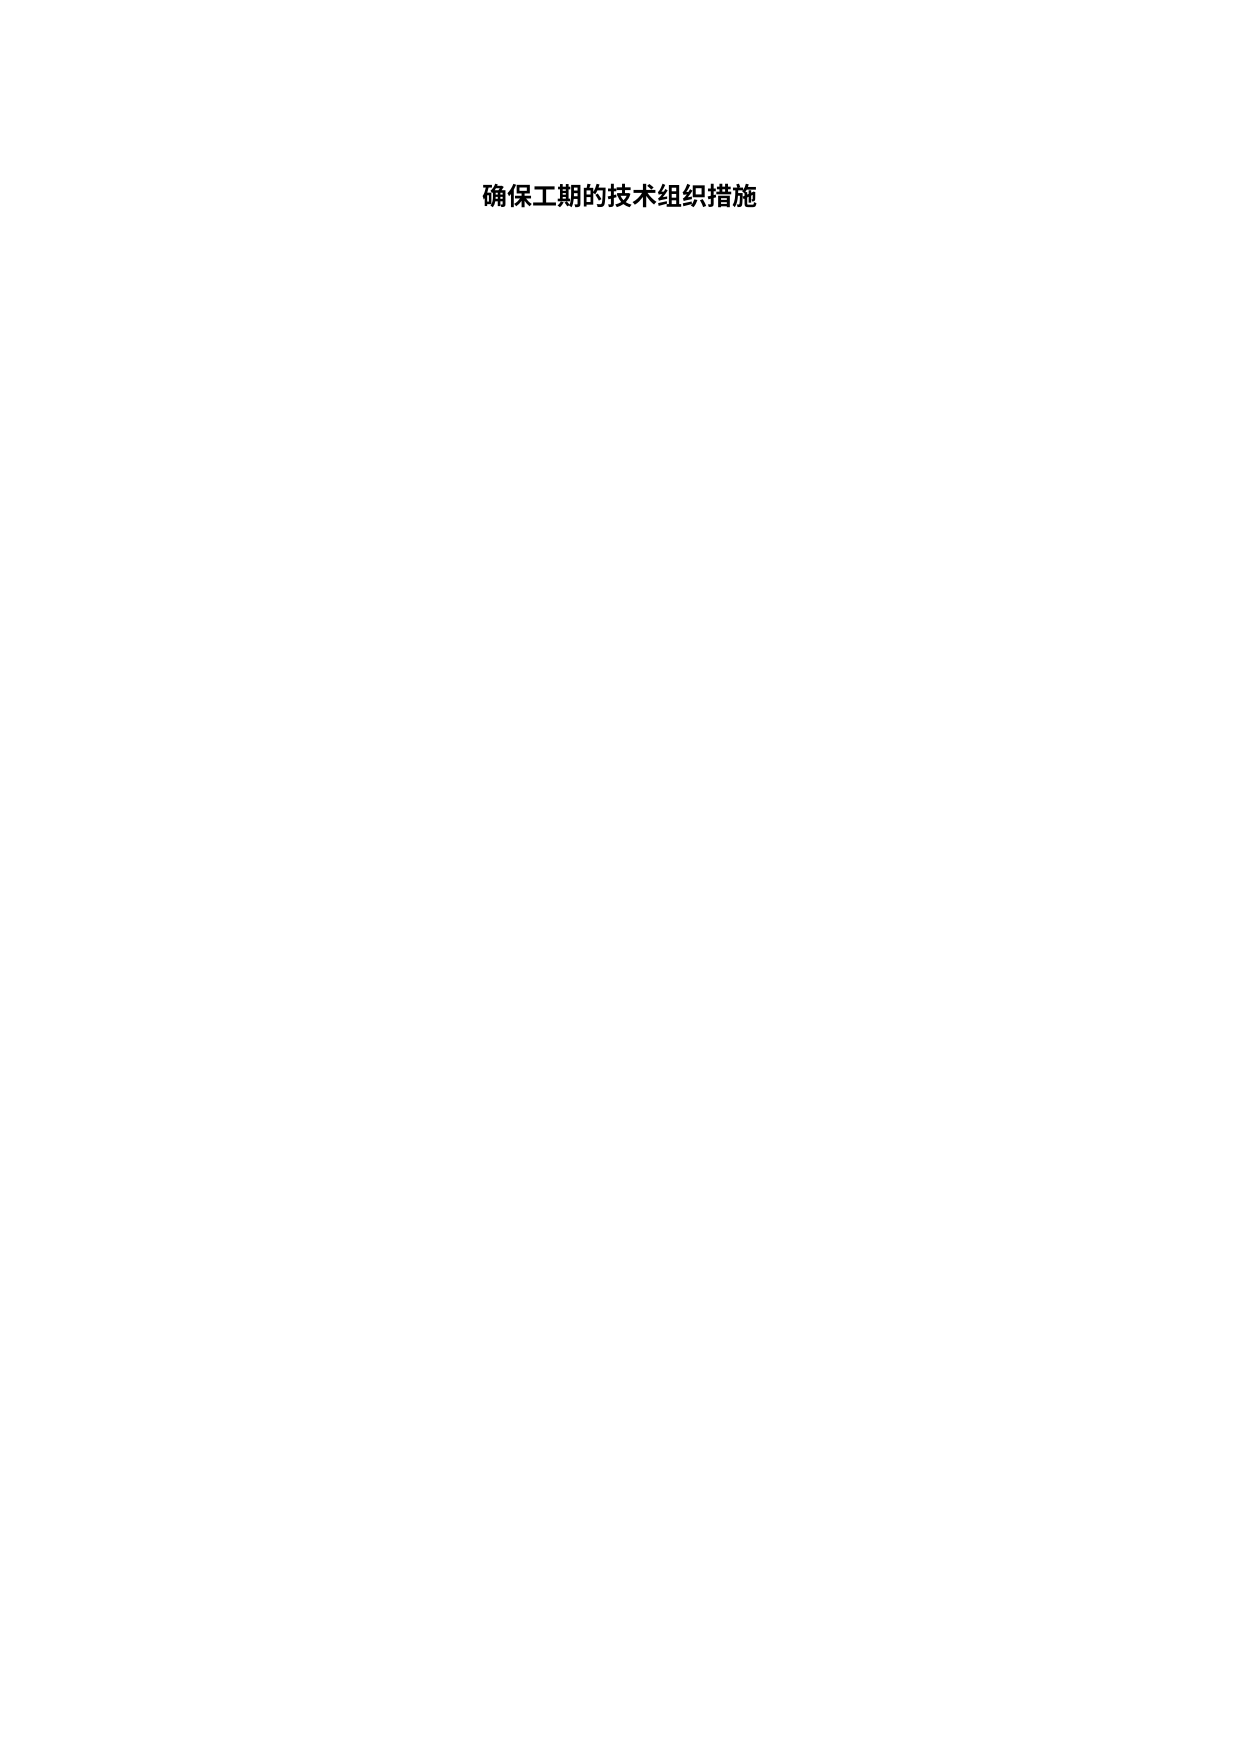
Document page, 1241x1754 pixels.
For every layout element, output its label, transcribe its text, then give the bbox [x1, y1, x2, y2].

text 确保工期的技术组织措施 [187, 162, 1053, 227]
